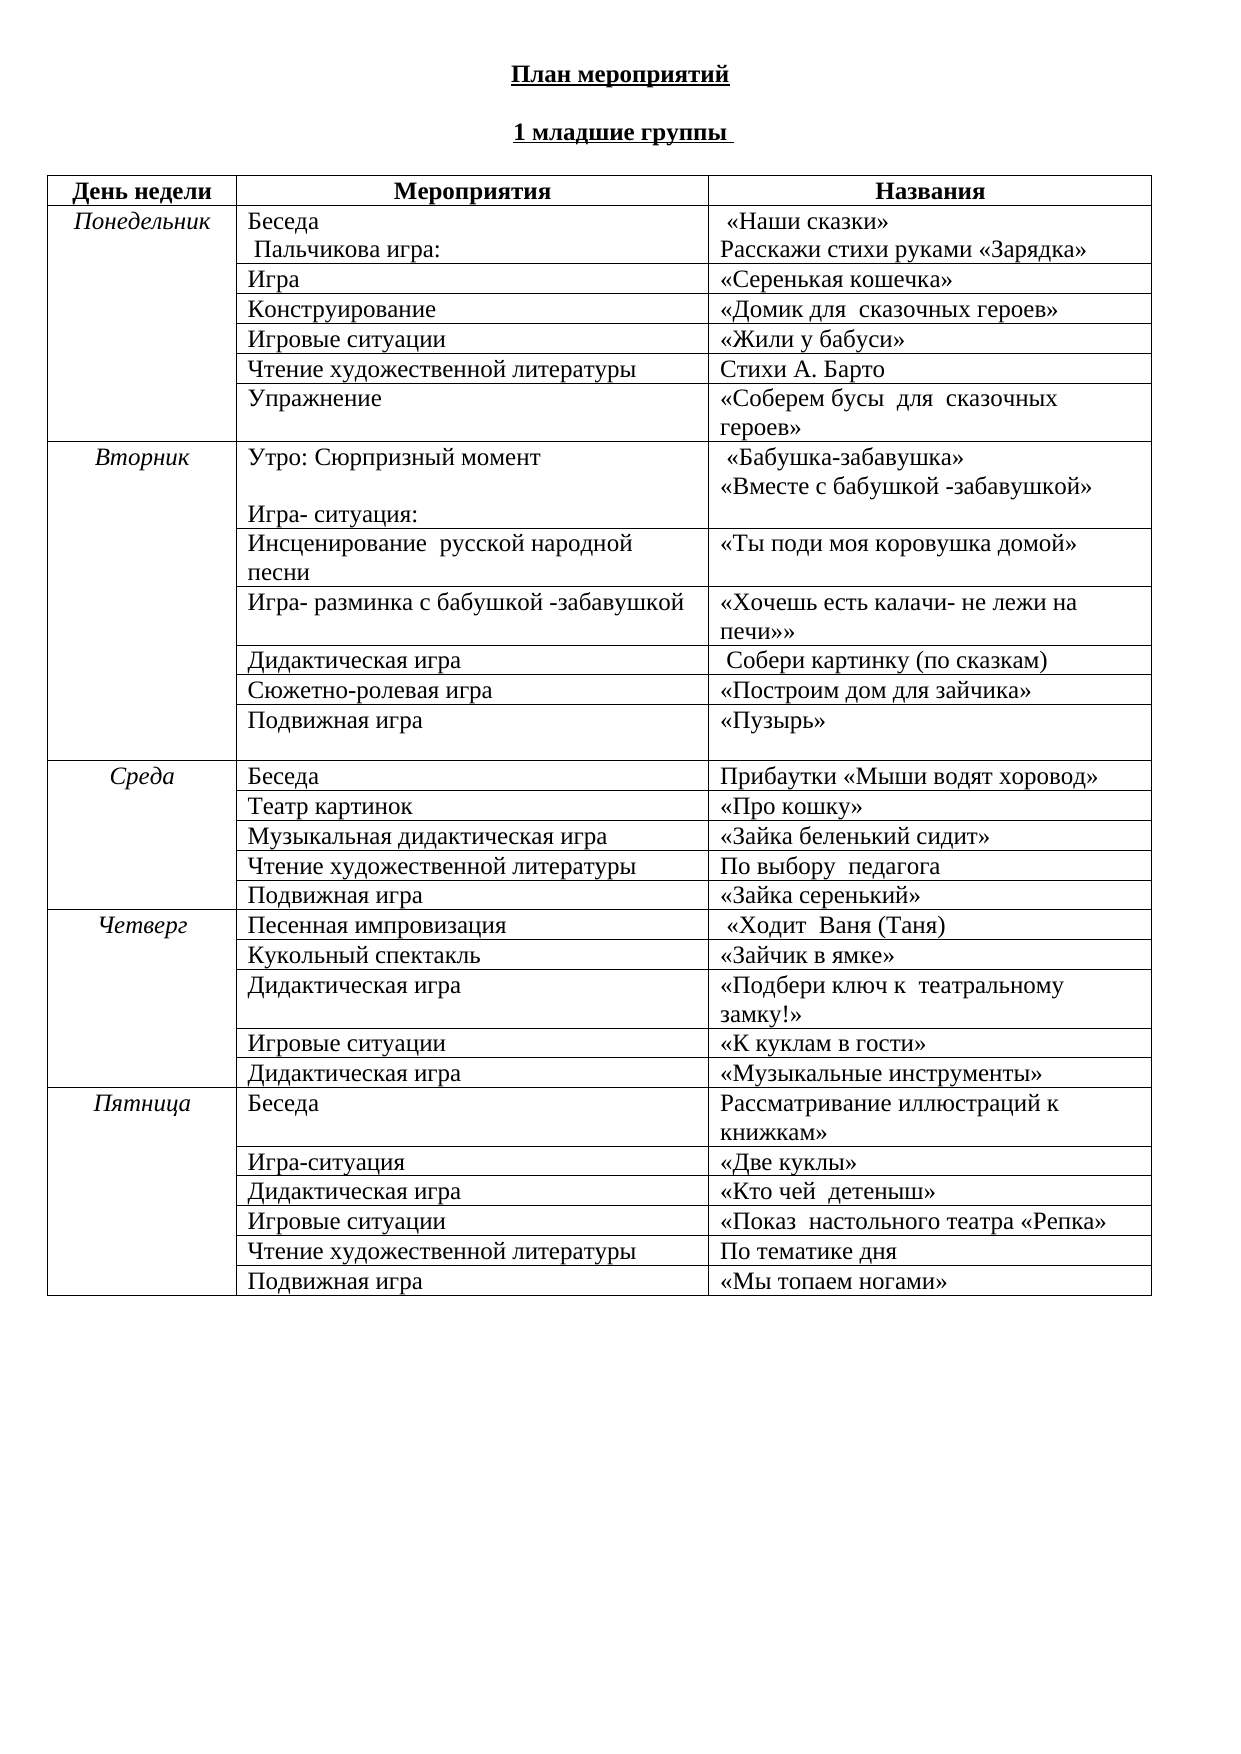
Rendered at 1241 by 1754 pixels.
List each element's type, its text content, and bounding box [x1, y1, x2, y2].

table_cell Игра- разминка с бабушкой -забавушкой [237, 587, 708, 644]
table_cell «Мы топаем ногами» [709, 1266, 1151, 1294]
table_cell «Жили у бабуси» [709, 324, 1151, 353]
table_cell «Подбери ключ к театральному замку!» [709, 970, 1151, 1027]
table_cell Рассматривание иллюстраций к книжкам» [709, 1088, 1151, 1146]
table_cell Игровые ситуации [237, 324, 708, 353]
table_cell Чтение художественной литературы [237, 354, 708, 382]
table_cell Музыкальная дидактическая игра [237, 821, 708, 850]
table_cell «Зайка беленький сидит» [709, 821, 1151, 850]
table_cell Беседа [237, 761, 708, 790]
table_cell «Кто чей детеныш» [709, 1176, 1151, 1205]
table_cell «Зайка серенький» [709, 881, 1151, 909]
table_cell Дидактическая игра [237, 646, 708, 674]
table_cell «Ты поди моя коровушка домой» [709, 529, 1151, 586]
table_cell Стихи А. Барто [709, 354, 1151, 382]
table_cell Инсценирование русской народной песни [237, 529, 708, 586]
table_cell Чтение художественной литературы [237, 1236, 708, 1265]
table_cell Чтение художественной литературы [237, 851, 708, 879]
table_cell Подвижная игра [237, 881, 708, 909]
table_cell Среда [48, 761, 236, 909]
table_cell Собери картинку (по сказкам) [709, 646, 1151, 674]
table_cell По выбору педагога [709, 851, 1151, 879]
table_cell По тематике дня [709, 1236, 1151, 1265]
table_cell Театр картинок [237, 791, 708, 820]
table_cell Беседа [237, 1088, 708, 1146]
table_cell Пятница [48, 1088, 236, 1294]
table_cell «К куклам в гости» [709, 1029, 1151, 1057]
table_cell Игровые ситуации [237, 1029, 708, 1057]
table_cell «Построим дом для зайчика» [709, 675, 1151, 704]
table_cell Подвижная игра [237, 705, 708, 760]
table_header Мероприятия [237, 176, 708, 205]
table_cell Упражнение [237, 384, 708, 441]
table_cell «Зайчик в ямке» [709, 940, 1151, 969]
table_cell Беседа Пальчикова игра: [237, 206, 708, 263]
table_cell Прибаутки «Мыши водят хоровод» [709, 761, 1151, 790]
table_cell Понедельник [48, 206, 236, 441]
text 1 младшие группы [59, 117, 1181, 146]
table_cell «Соберем бусы для сказочных героев» [709, 384, 1151, 441]
table_cell Сюжетно-ролевая игра [237, 675, 708, 704]
table_cell «Пузырь» [709, 705, 1151, 760]
table_cell Дидактическая игра [237, 1058, 708, 1087]
text План мероприятий [59, 59, 1181, 88]
table_cell Игра-ситуация [237, 1147, 708, 1175]
table_cell «Бабушка-забавушка» «Вместе с бабушкой -забавушкой» [709, 442, 1151, 527]
table_cell Утро: Сюрпризный момент Игра- ситуация: [237, 442, 708, 527]
table_header Названия [709, 176, 1151, 205]
table_cell «Музыкальные инструменты» [709, 1058, 1151, 1087]
table_cell «Наши сказки» Расскажи стихи руками «Зарядка» [709, 206, 1151, 263]
table_cell Игра [237, 264, 708, 293]
table_cell Четверг [48, 910, 236, 1087]
table_cell Песенная импровизация [237, 910, 708, 939]
table_cell «Хочешь есть калачи- не лежи на печи»» [709, 587, 1151, 644]
table_cell «Домик для сказочных героев» [709, 294, 1151, 323]
table_cell «Ходит Ваня (Таня) [709, 910, 1151, 939]
table_cell Конструирование [237, 294, 708, 323]
table_cell Дидактическая игра [237, 1176, 708, 1205]
table_cell Дидактическая игра [237, 970, 708, 1027]
table_cell Подвижная игра [237, 1266, 708, 1294]
table_cell «Две куклы» [709, 1147, 1151, 1175]
table_cell Кукольный спектакль [237, 940, 708, 969]
table_cell Вторник [48, 442, 236, 760]
table_cell Игровые ситуации [237, 1206, 708, 1235]
table_cell «Серенькая кошечка» [709, 264, 1151, 293]
table_header День недели [48, 176, 236, 205]
table_cell «Про кошку» [709, 791, 1151, 820]
table_cell «Показ настольного театра «Репка» [709, 1206, 1151, 1235]
